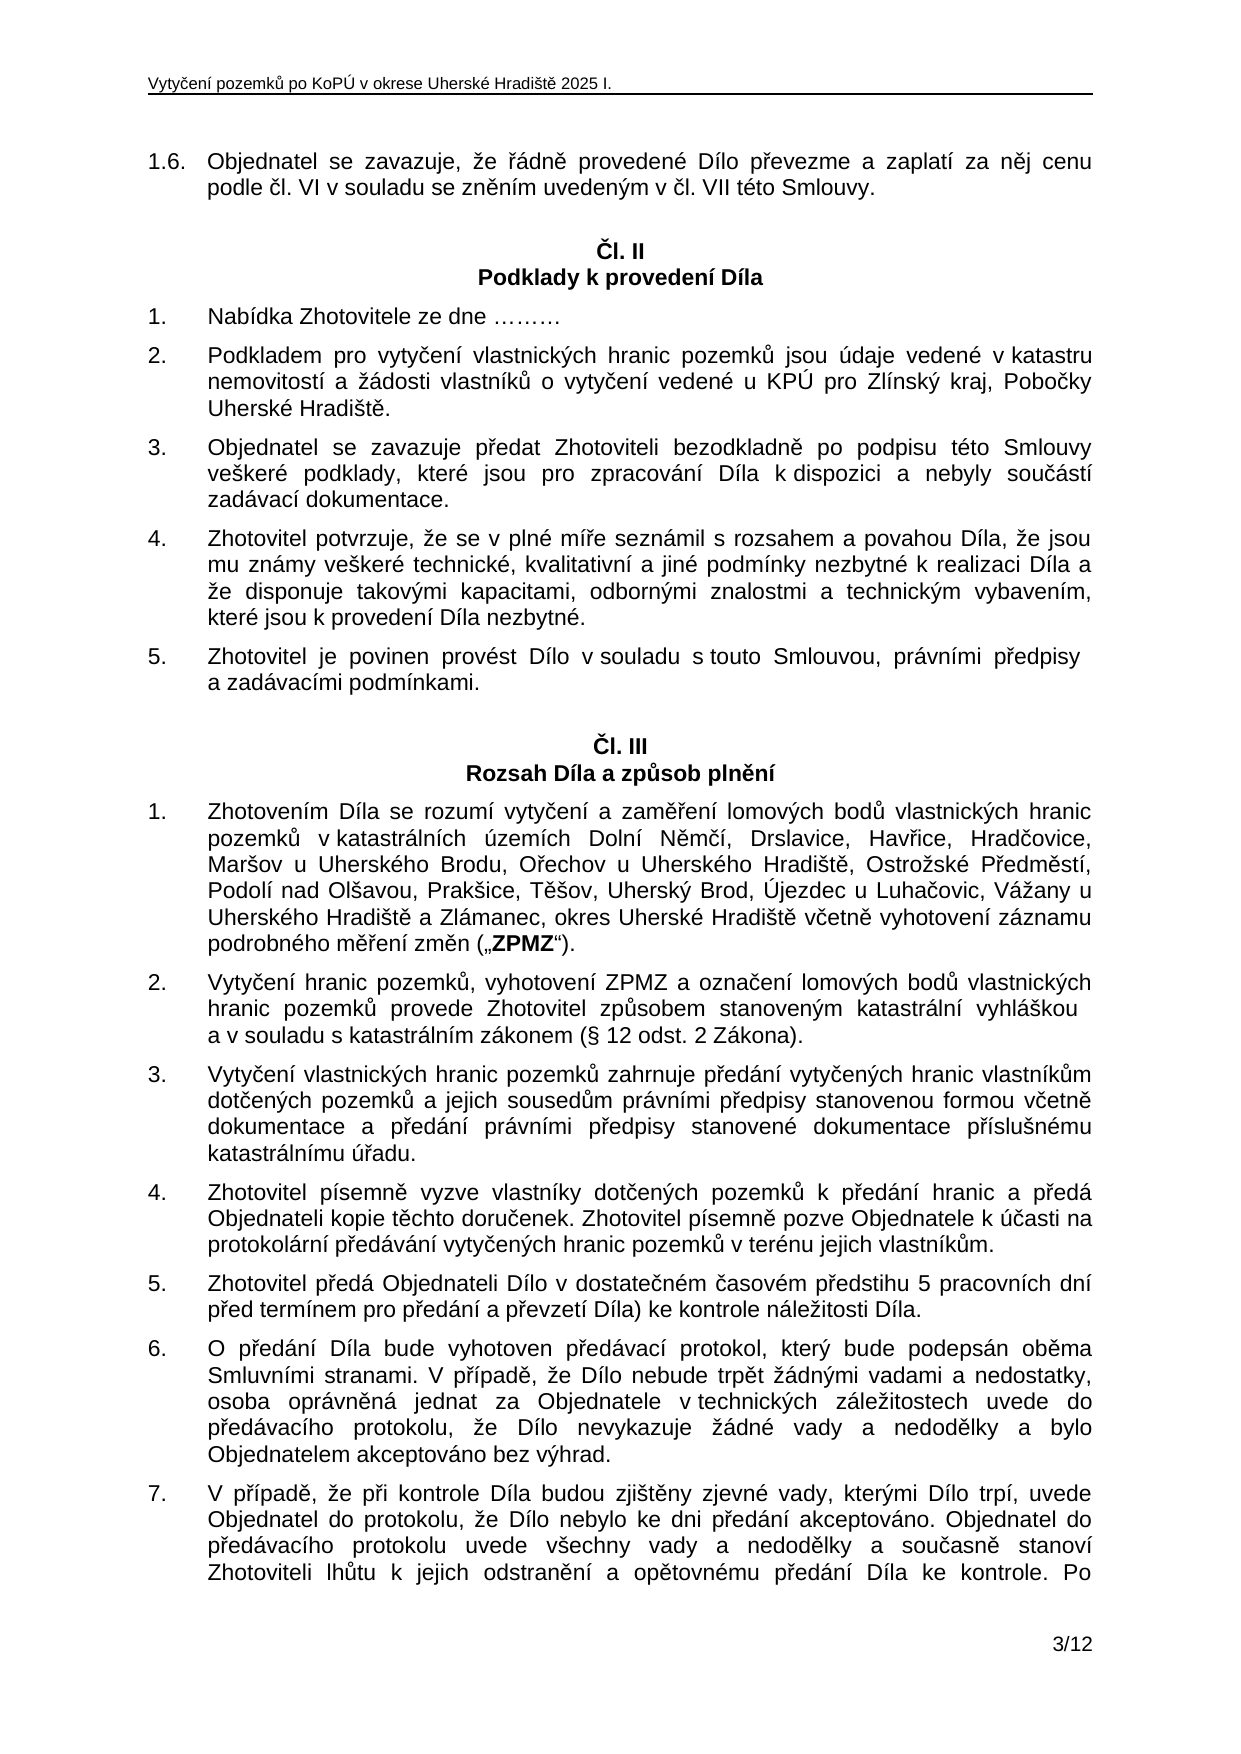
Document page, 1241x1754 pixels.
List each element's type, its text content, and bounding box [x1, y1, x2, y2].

list Vytyčení vlastnických hranic pozemků zahrnuje předání vytyčených hranic vlastníkům dotčených pozemků a jejich sousedům právními předpisy stanovenou formou včetně dokumentace a předání právními předpisy stanovené dokumentace příslušnému katastrálnímu úřadu. [148, 1061, 1093, 1166]
list Zhotovitel písemně vyzve vlastníky dotčených pozemků k předání hranic a předá Objednateli kopie těchto doručenek. Zhotovitel písemně pozve Objednatele k účasti na protokolární předávání vytyčených hranic pozemků v terénu jejich vlastníkům. [148, 1178, 1093, 1257]
list Objednatel se zavazuje, že řádně provedené Dílo převezme a zaplatí za něj cenu podle čl. VI v souladu se zněním uvedeným v čl. VII této Smlouvy. [148, 148, 1093, 200]
list Zhotovitel potvrzuje, že se v plné míře seznámil s rozsahem a povahou Díla, že jsou mu známy veškeré technické, kvalitativní a jiné podmínky nezbytné k realizaci Díla a že disponuje takovými kapacitami, odbornými znalostmi a technickým vybavením, které jsou k provedení Díla nezbytné. [148, 525, 1093, 630]
subtitle Podklady k provedení Díla [148, 264, 1093, 291]
subtitle Čl. III [148, 733, 1093, 759]
list Nabídka Zhotovitele ze dne ……… [148, 303, 1093, 329]
list O předání Díla bude vyhotoven předávací protokol, který bude podepsán oběma Smluvními stranami. V případě, že Dílo nebude trpět žádnými vadami a nedostatky, osoba oprávněná jednat za Objednatele v technických záležitostech uvede do předávacího protokolu, že Dílo nevykazuje žádné vady a nedodělky a bylo Objednatelem akceptováno bez výhrad. [148, 1335, 1093, 1467]
list Vytyčení hranic pozemků, vyhotovení ZPMZ a označení lomových bodů vlastnických hranic pozemků provede Zhotovitel způsobem stanoveným katastrální vyhláškou a v souladu s katastrálním zákonem (§ 12 odst. 2 Zákona). [148, 969, 1093, 1048]
subtitle Rozsah Díla a způsob plnění [148, 759, 1093, 786]
subtitle Čl. II [148, 238, 1093, 264]
list Zhotovitel je povinen provést Dílo v souladu s touto Smlouvou, právními předpisy a zadávacími podmínkami. [148, 643, 1093, 696]
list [148, 1479, 1093, 1585]
list Zhotovitel předá Objednateli Dílo v dostatečném časovém předstihu 5 pracovních dní před termínem pro předání a převzetí Díla) ke kontrole náležitosti Díla. [148, 1270, 1093, 1323]
list Zhotovením Díla se rozumí vytyčení a zaměření lomových bodů vlastnických hranic pozemků v katastrálních územích Dolní Němčí, Drslavice, Havřice, Hradčovice, Maršov u Uherského Brodu, Ořechov u Uherského Hradiště, Ostrožské Předměstí, Podolí nad Olšavou, Prakšice, Těšov, Uherský Brod, Újezdec u Luhačovic, Vážany u Uherského Hradiště a Zlámanec, okres Uherské Hradiště včetně vyhotovení záznamu podrobného měření změn („ZPMZ“). [148, 798, 1093, 956]
list Objednatel se zavazuje předat Zhotoviteli bezodkladně po podpisu této Smlouvy veškeré podklady, které jsou pro zpracování Díla k dispozici a nebyly součástí zadávací dokumentace. [148, 433, 1093, 512]
list Podkladem pro vytyčení vlastnických hranic pozemků jsou údaje vedené v katastru nemovitostí a žádosti vlastníků o vytyčení vedené u KPÚ pro Zlínský kraj, Pobočky Uherské Hradiště. [148, 342, 1093, 421]
